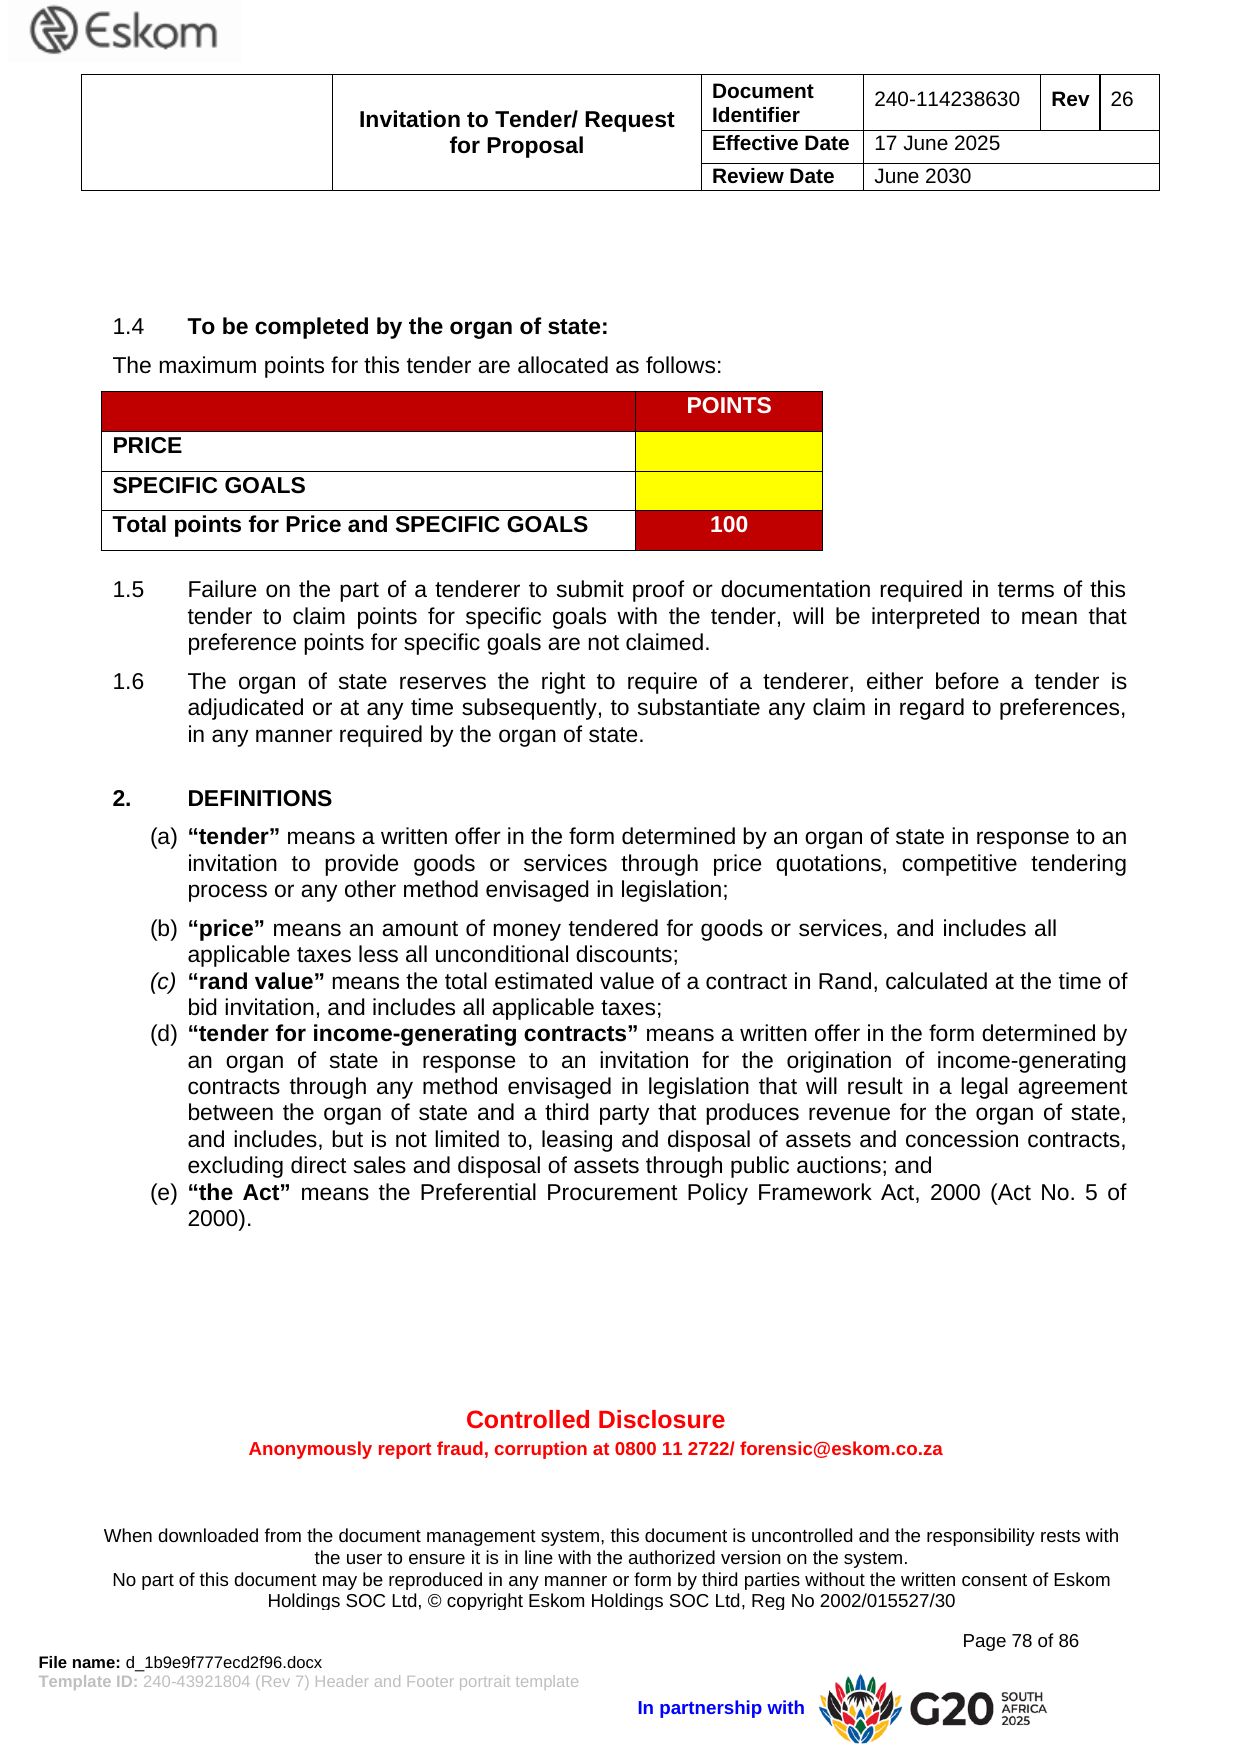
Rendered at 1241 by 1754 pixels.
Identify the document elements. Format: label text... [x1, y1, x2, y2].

list Failure on the part of a tenderer to submit proof or documentation required in terms of this tender to claim points for specific goals with the tender, will be interpreted to mean that preference points for specific goals are not claimed. [112, 576, 1128, 655]
table_cell 100 [636, 511, 822, 550]
list The organ of state reserves the right to require of a tenderer, either before a tender is adjudicated or at any time subsequently, to substantiate any claim in regard to preferences, in any manner required by the organ of state. [112, 668, 1128, 747]
picture [818, 1673, 1051, 1744]
list “tender for income-generating contracts” means a written offer in the form determined by an organ of state in response to an invitation for the origination of income-generating contracts through any method envisaged in legislation that will result in a legal agreement between the organ of state and a third party that produces revenue for the organ of state, and includes, but is not limited to, leasing and disposal of assets and concession contracts, excluding direct sales and disposal of assets through public auctions; and [150, 1020, 1128, 1178]
list “rand value” means the total estimated value of a contract in Rand, calculated at the time of bid invitation, and includes all applicable taxes; [150, 968, 1128, 1020]
list “price” means an amount of money tendered for goods or services, and includes all applicable taxes less all unconditional discounts; [150, 915, 1057, 968]
table_cell PRICE [102, 432, 635, 471]
table_header POINTS [636, 392, 822, 431]
text The maximum points for this tender are allocated as follows: [112, 352, 1128, 378]
list To be completed by the organ of state: [112, 313, 1128, 339]
table_header [102, 392, 635, 431]
list “tender” means a written offer in the form determined by an organ of state in response to an invitation to provide goods or services through price quotations, competitive tendering process or any other method envisaged in legislation; [150, 823, 1128, 902]
table_cell [636, 472, 822, 510]
table_cell SPECIFIC GOALS [102, 472, 635, 510]
list DEFINITIONS [112, 784, 1128, 811]
table_cell Total points for Price and SPECIFIC GOALS [102, 511, 635, 550]
table_cell [636, 432, 822, 471]
list “the Act” means the Preferential Procurement Policy Framework Act, 2000 (Act No. 5 of 2000). [150, 1178, 1128, 1231]
